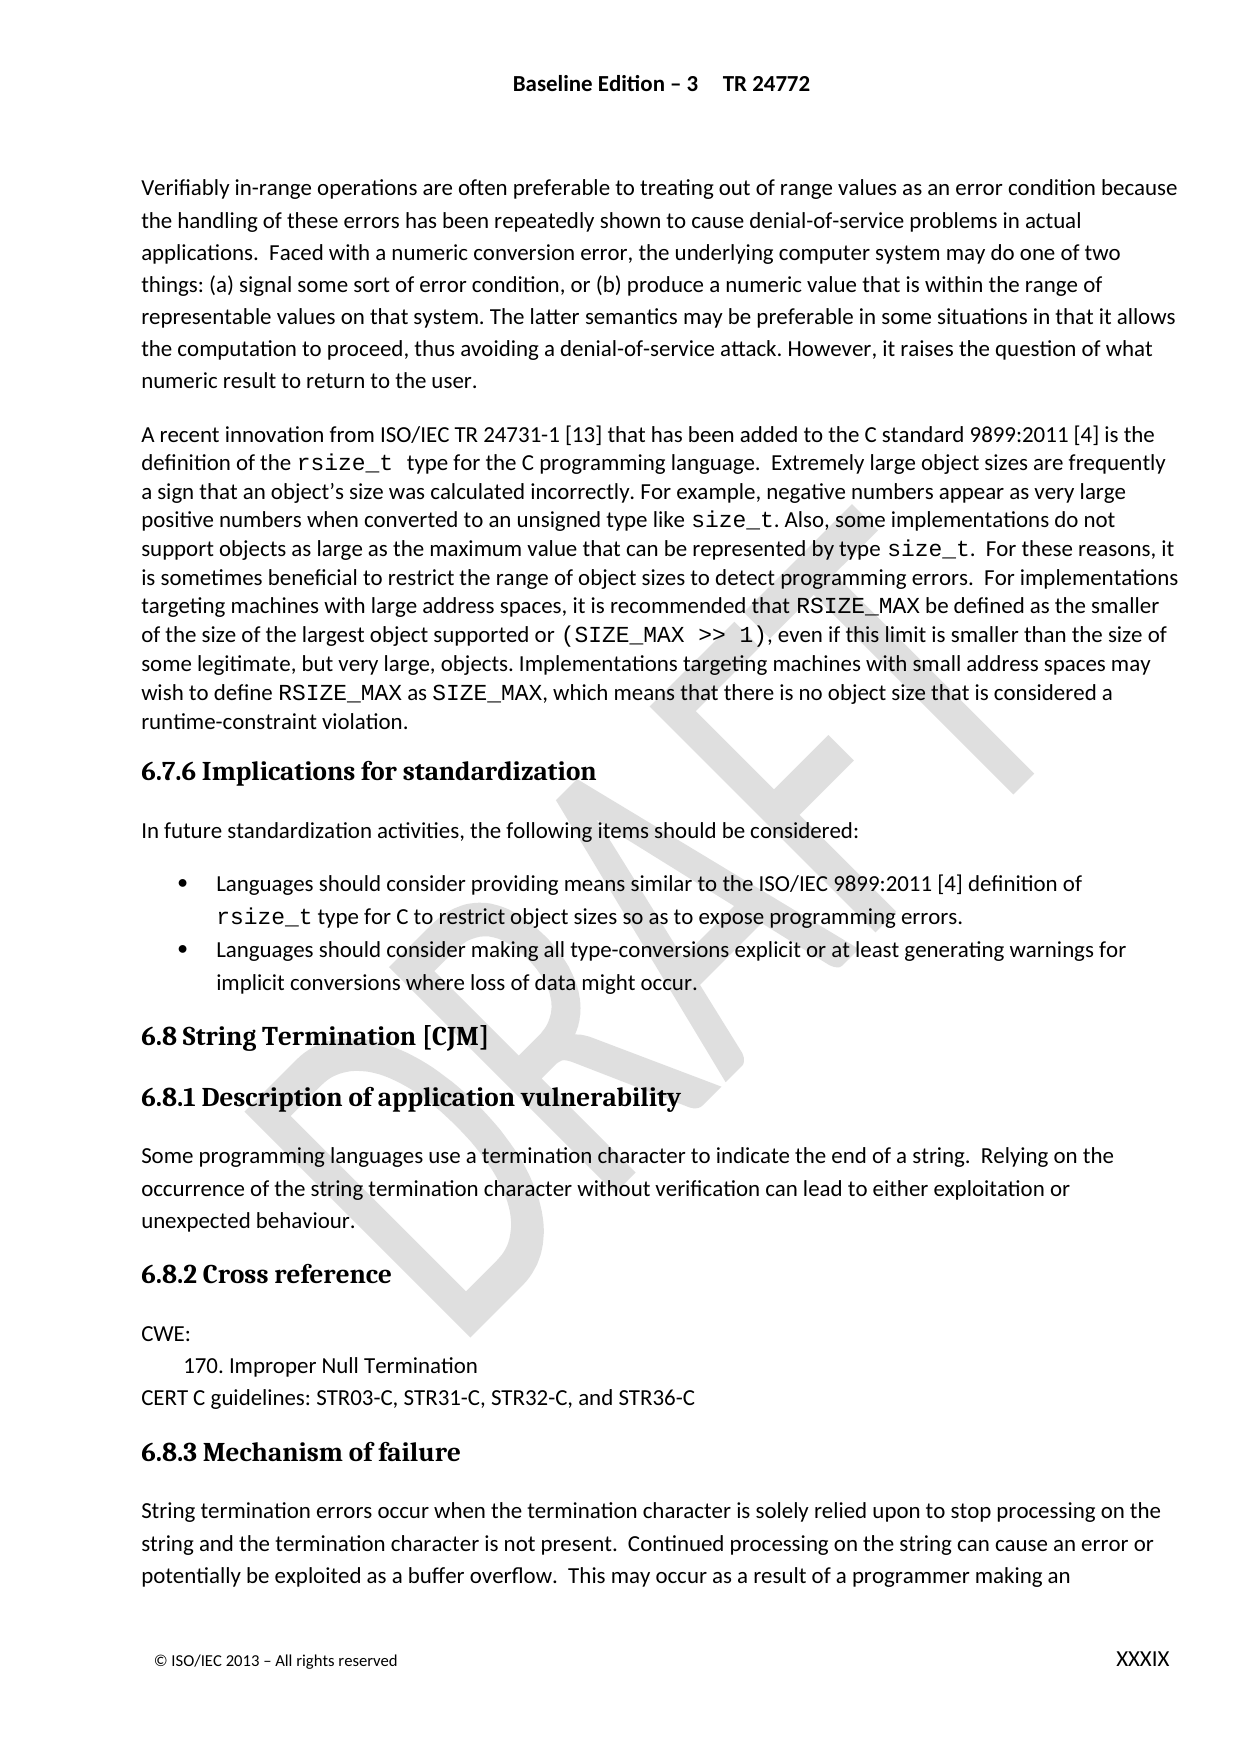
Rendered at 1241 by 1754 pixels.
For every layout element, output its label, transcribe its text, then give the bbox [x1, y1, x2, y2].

subtitle 6.8 String Termination [CJM] [141, 1021, 1182, 1052]
text CERT C guidelines: STR03-C, STR31-C, STR32-C, and STR36-C [141, 1383, 1182, 1412]
text 170. Improper Null Termination [183, 1351, 1182, 1379]
subtitle 6.7.6 Implications for standardization [141, 756, 1182, 787]
subtitle 6.8.3 Mechanism of failure [141, 1437, 1182, 1468]
text Some programming languages use a termination character to indicate the end of a string. Relying on the occurrence of the string termination character without verification can lead to either exploitation or unexpected behaviour. [141, 1142, 1182, 1234]
list Languages should consider making all type-conversions explicit or at least generating warnings for implicit conversions where loss of data might occur. [178, 936, 1182, 996]
text In future standardization activities, the following items should be considered: [141, 816, 1182, 844]
text A recent innovation from ISO/IEC TR 24731-1 [13] that has been added to the C standard 9899:2011 [4] is the definition of the rsize_t type for the C programming language. Extremely large object sizes are frequently a sign that an object’s size was calculated incorrectly. For example, negative numbers appear as very large positive numbers when converted to an unsigned type like size_t. Also, some implementations do not support objects as large as the maximum value that can be represented by type size_t. For these reasons, it is sometimes beneficial to restrict the range of object sizes to detect programming errors. For implementations targeting machines with large address spaces, it is recommended that RSIZE_MAX be defined as the smaller of the size of the largest object supported or (SIZE_MAX >> 1), even if this limit is smaller than the size of some legitimate, but very large, objects. Implementations targeting machines with small address spaces may wish to define RSIZE_MAX as SIZE_MAX, which means that there is no object size that is considered a runtime-constraint violation. [141, 420, 1182, 735]
text CWE: [141, 1319, 1182, 1347]
subtitle 6.8.2 Cross reference [141, 1259, 1182, 1290]
list Languages should consider providing means similar to the ISO/IEC 9899:2011 [4] definition of rsize_t type for C to restrict object sizes so as to expose programming errors. [178, 869, 1182, 931]
subtitle 6.8.1 Description of application vulnerability [141, 1082, 1182, 1113]
text Verifiably in-range operations are often preferable to treating out of range values as an error condition because the handling of these errors has been repeatedly shown to cause denial-of-service problems in actual applications. Faced with a numeric conversion error, the underlying computer system may do one of two things: (a) signal some sort of error condition, or (b) produce a numeric value that is within the range of representable values on that system. The latter semantics may be preferable in some situations in that it allows the computation to proceed, thus avoiding a denial-of-service attack. However, it raises the question of what numeric result to return to the user. [141, 173, 1182, 395]
